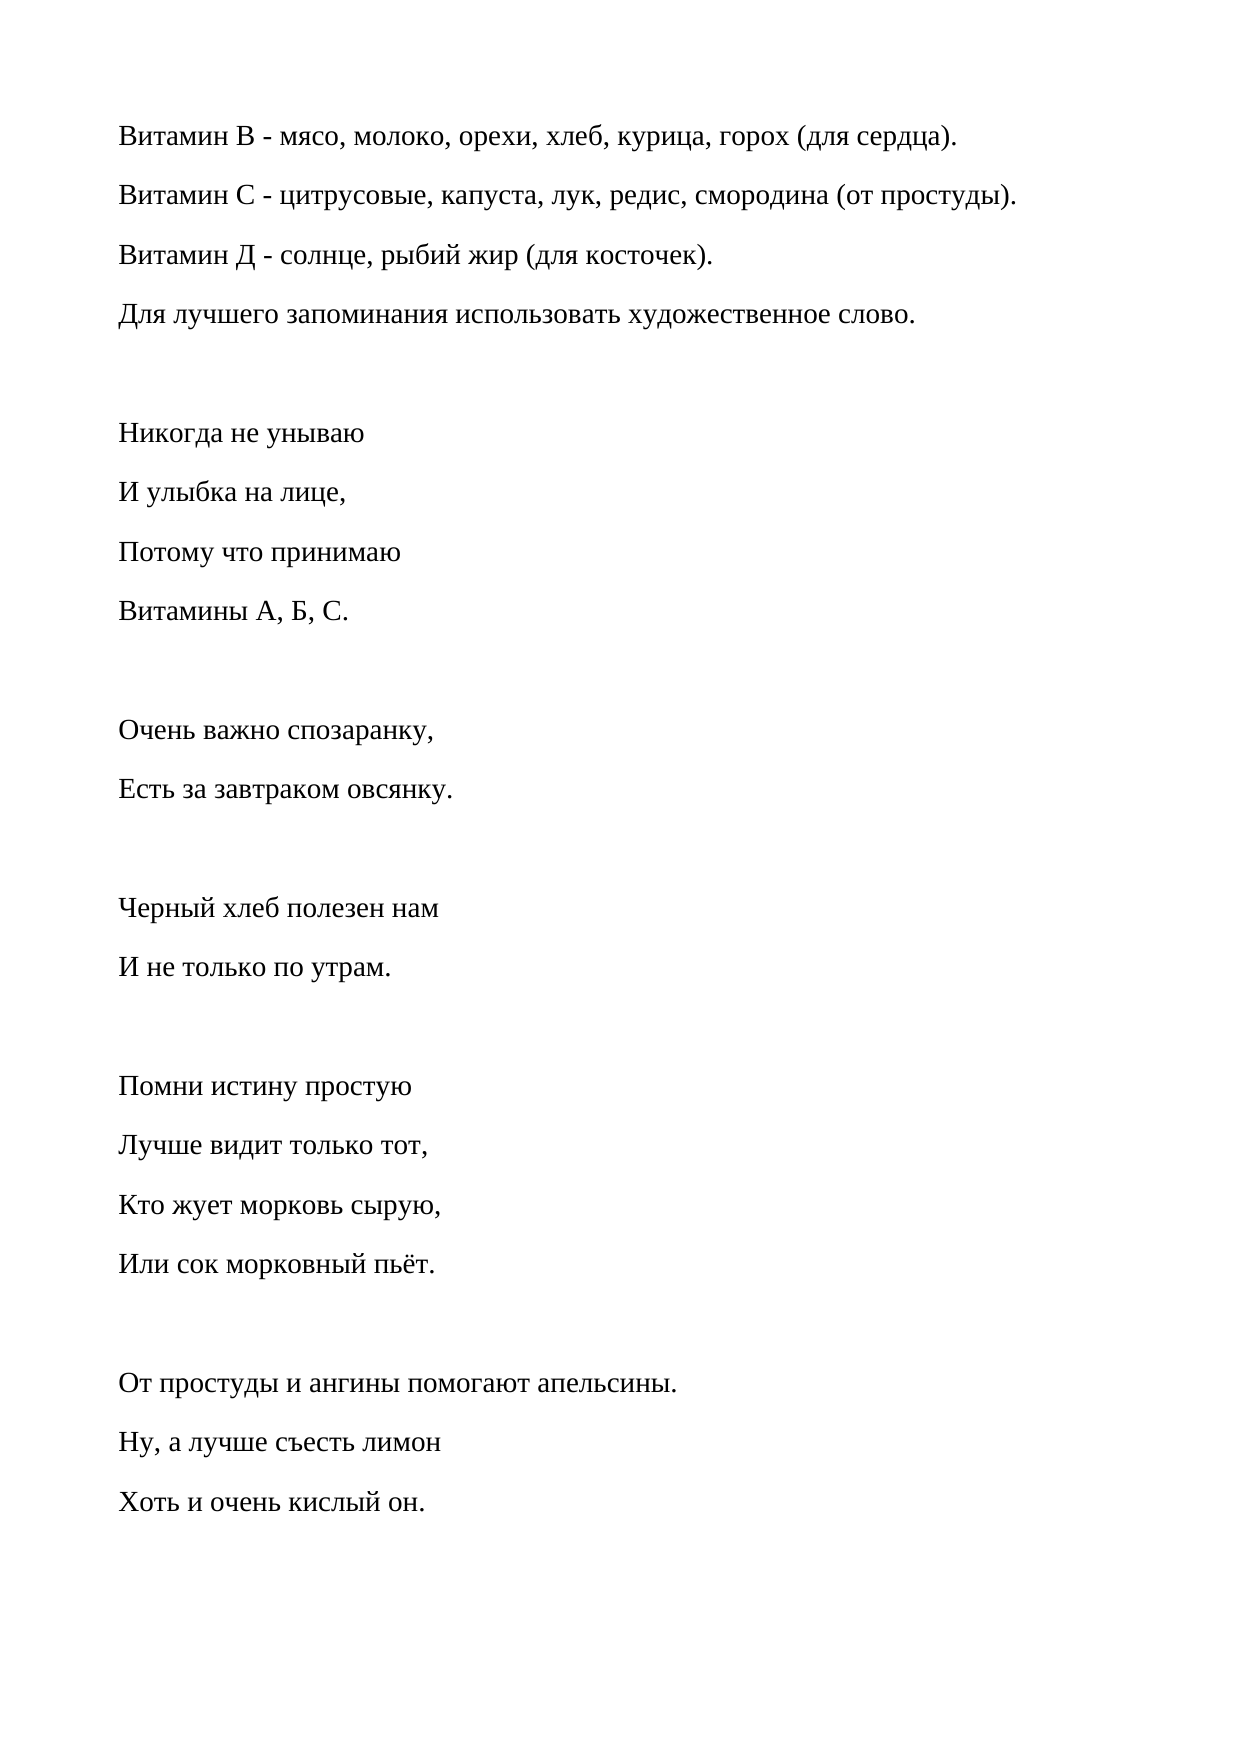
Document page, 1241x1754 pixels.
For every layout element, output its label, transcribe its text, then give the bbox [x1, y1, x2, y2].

text Или сок морковный пьёт. [118, 1246, 1152, 1280]
text Помни истину простую [118, 1068, 1152, 1102]
text Кто жует морковь сырую, [118, 1187, 1152, 1220]
text Никогда не унываю [118, 415, 1152, 448]
text Ну, а лучше съесть лимон [118, 1424, 1152, 1458]
text Витамины А, Б, С. [118, 593, 1152, 627]
text Витамин В - мясо, молоко, орехи, хлеб, курица, горох (для сердца). [118, 118, 1152, 152]
text Хоть и очень кислый он. [118, 1484, 1152, 1517]
text От простуды и ангины помогают апельсины. [118, 1365, 1152, 1398]
text Лучше видит только тот, [118, 1127, 1152, 1161]
text Для лучшего запоминания использовать художественное слово. [118, 296, 1152, 330]
text И улыбка на лице, [118, 474, 1152, 508]
text Есть за завтраком овсянку. [118, 771, 1152, 805]
text Очень важно спозаранку, [118, 712, 1152, 745]
text Черный хлеб полезен нам [118, 890, 1152, 923]
text И не только по утрам. [118, 949, 1152, 983]
text Витамин С - цитрусовые, капуста, лук, редис, смородина (от простуды). [118, 177, 1152, 211]
text Витамин Д - солнце, рыбий жир (для косточек). [118, 237, 1152, 270]
text Потому что принимаю [118, 534, 1152, 567]
